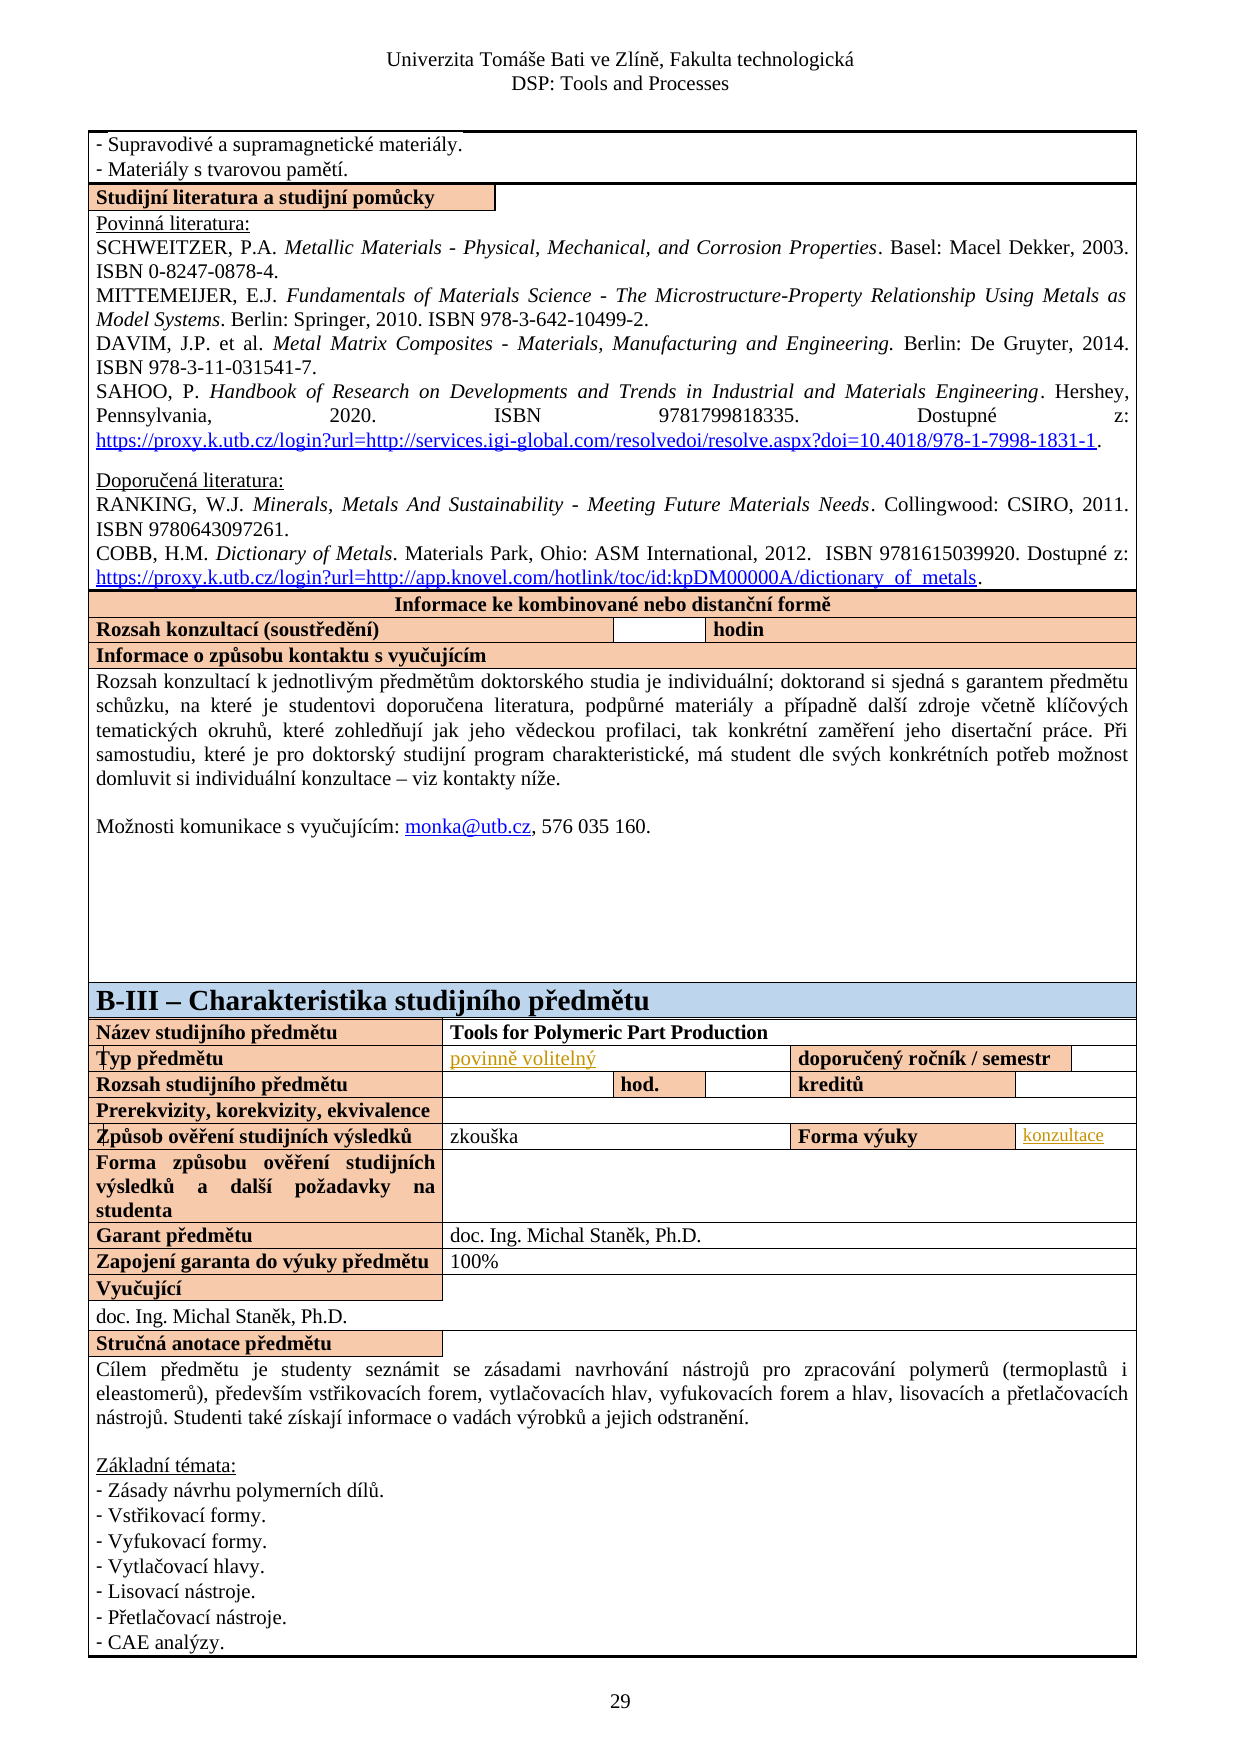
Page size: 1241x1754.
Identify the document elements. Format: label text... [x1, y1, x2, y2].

table_cell Povinná literatura: SCHWEITZER, P.A. metallic Materials - Physical, Mechanical, and Corrosion Properties. Basel: Macel Dekker, 2003. ISBN 0-8247-0878-4. MITTEMEIJER, E.J. Fundamentals of Materials Science - The Microstructure-Property Relationship Using Metals as Model Systems. Berlin: Springer, 2010. ISBN 978-3-642-10499-2. DAVIM, J.P. et al. Metal Matrix Composites - Materials, Manufacturing and Engineering. Berlin: De Gruyter, 2014. ISBN 978-3-11-031541-7. SAHOO, P. Handbook of Research on Developments and Trends in Industrial and Materials Engineering. Hershey, Pennsylvania, 2020. ISBN 9781799818335. Dostupné z: https://proxy.k.utb.cz/login?url=http://services.igi-global.com/resolvedoi/resolve.aspx?doi=10.4018/978-1-7998-1831-1. Doporučená literatura: Ranking, W.J. Minerals, Metals And Sustainability - Meeting Future Materials Needs. Collingwood: CSIRO, 2011. ISBN 9780643097261. COBB, H.M. Dictionary of Metals. Materials Park, Ohio: ASM International, 2012. ISBN 9781615039920. Dostupné z: https://proxy.k.utb.cz/login?url=http://app.knovel.com/hotlink/toc/id:kpDM00000A/dictionary_of_metals. [89, 210, 1136, 589]
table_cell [89, 133, 1136, 182]
table_cell Tools for Polymeric Part Production [443, 1020, 1136, 1045]
table_cell doc. Ing. Michal Staněk, Ph.D. [89, 1300, 1136, 1330]
table_cell Forma způsobu ověření studijních výsledků a další požadavky na studenta [89, 1150, 442, 1222]
table_cell kreditů [791, 1072, 1015, 1097]
table_cell [496, 185, 1136, 210]
table_cell doporučený ročník / semestr [791, 1046, 1071, 1071]
table_cell Název studijního předmětu [89, 1020, 442, 1045]
table_cell Informace o způsobu kontaktu s vyučujícím [89, 643, 1136, 668]
table_cell zkouška [443, 1124, 790, 1149]
table_cell hodin [706, 618, 1136, 642]
table_cell Prerekvizity, korekvizity, ekvivalence [89, 1098, 442, 1123]
table_cell [1016, 1124, 1136, 1149]
table_cell Forma výuky [791, 1124, 1015, 1149]
table_cell [443, 1098, 1136, 1123]
table_cell Informace ke kombinované nebo distanční formě [89, 592, 1136, 617]
table_cell Zapojení garanta do výuky předmětu [89, 1249, 442, 1274]
table_cell [443, 1046, 790, 1071]
table_cell [443, 1275, 1136, 1300]
table_cell doc. Ing. Michal Staněk, Ph.D. [443, 1223, 1136, 1248]
table_cell [706, 1072, 790, 1097]
table_cell [1072, 1046, 1136, 1071]
table_cell Rozsah konzultací (soustředění) [89, 618, 613, 642]
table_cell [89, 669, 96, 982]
table_cell 100% [443, 1249, 1136, 1274]
table_cell Studijní literatura a studijní pomůcky [89, 185, 494, 210]
table_cell Způsob ověření studijních výsledků [89, 1124, 442, 1149]
table_cell Rozsah studijního předmětu [89, 1072, 442, 1097]
table_cell [443, 1072, 613, 1097]
table_cell [443, 1150, 1136, 1222]
table_cell B-III – Charakteristika studijního předmětu [89, 983, 1136, 1017]
table_cell hod. [614, 1072, 705, 1097]
table_cell [614, 618, 705, 642]
table_cell Vyučující [89, 1275, 442, 1300]
table_cell Garant předmětu [89, 1223, 442, 1248]
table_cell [89, 1356, 1136, 1655]
table_cell Typ předmětu [89, 1046, 442, 1071]
table_cell [443, 1331, 1136, 1356]
table_cell [1016, 1072, 1136, 1097]
table_cell Stručná anotace předmětu [89, 1331, 442, 1356]
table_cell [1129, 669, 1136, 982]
